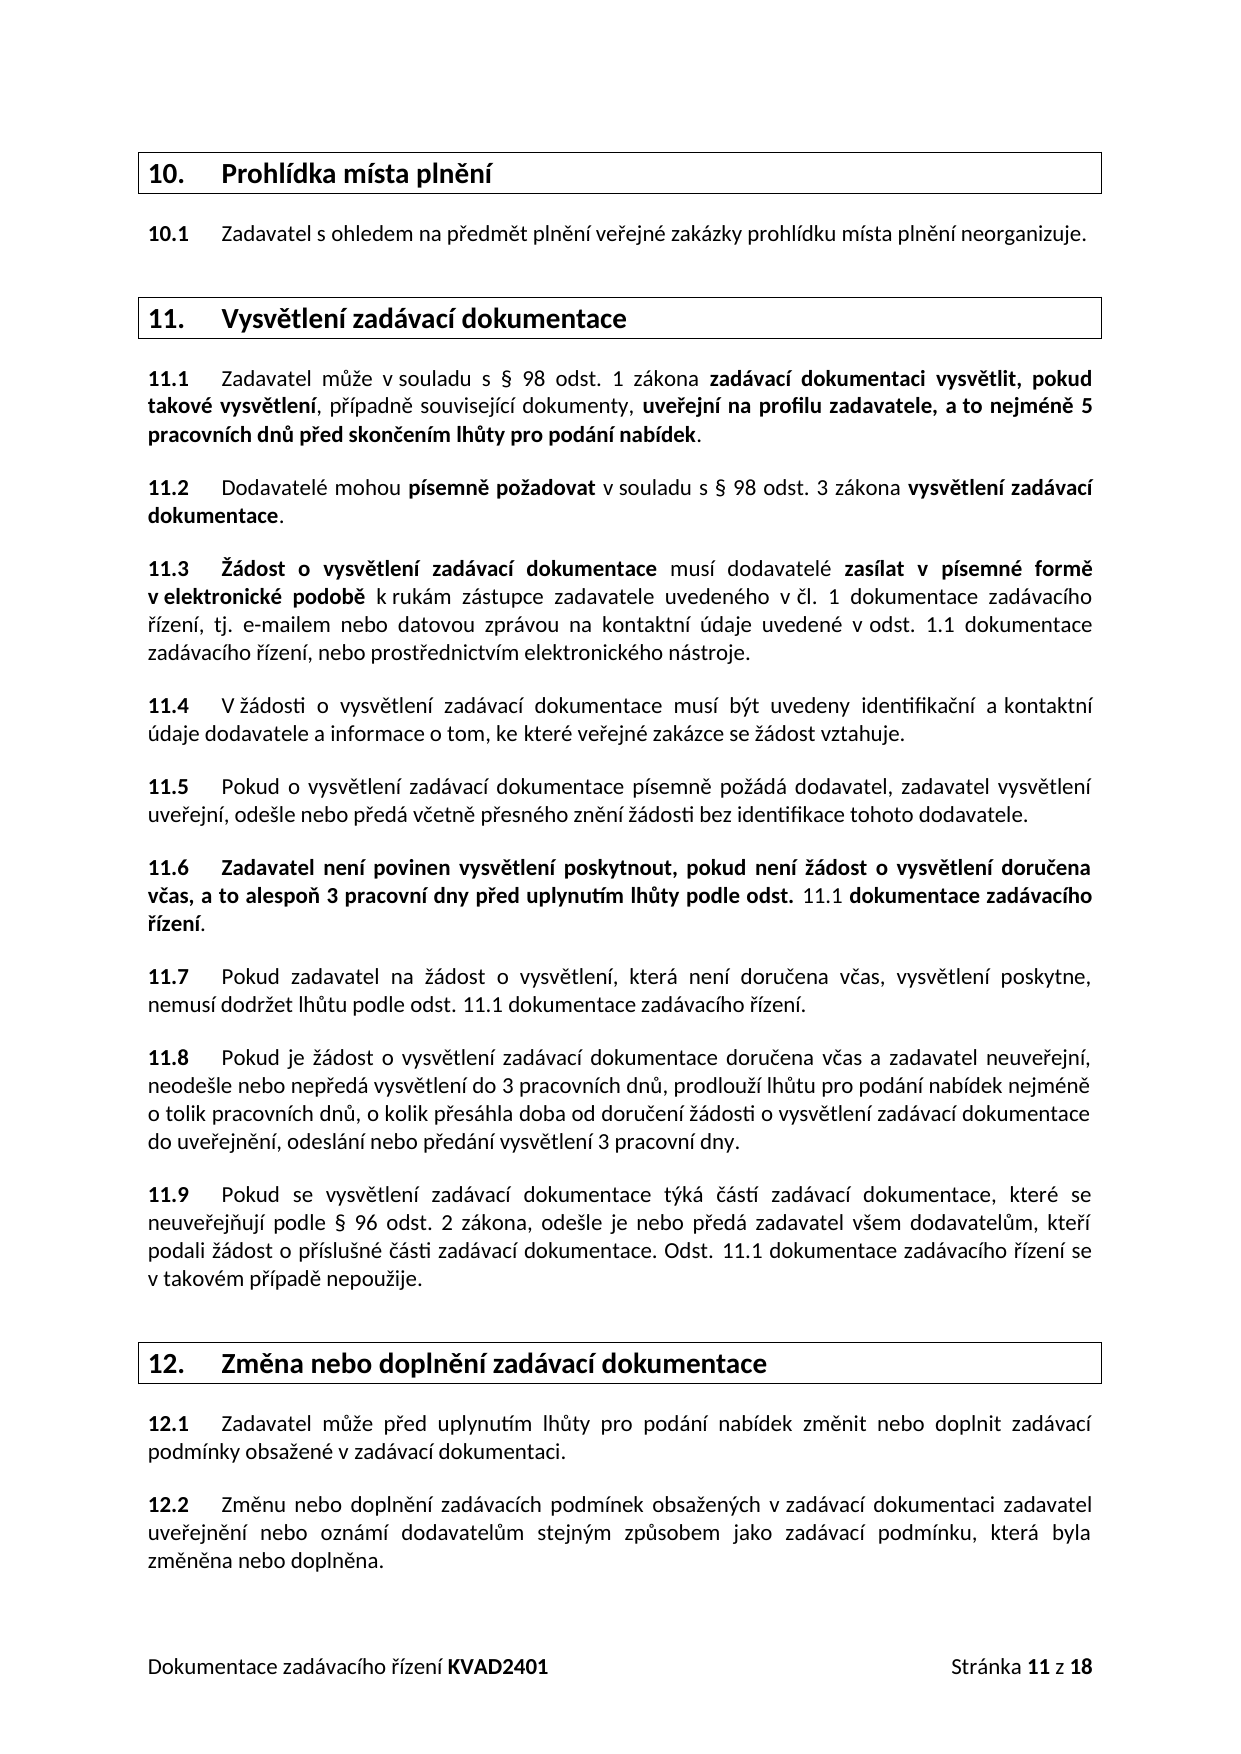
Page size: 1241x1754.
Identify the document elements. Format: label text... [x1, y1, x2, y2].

text Změna nebo doplnění zadávací dokumentace [139, 1343, 1101, 1383]
text Vysvětlení zadávací dokumentace [139, 298, 1101, 338]
text Zadavatel může před uplynutím lhůty pro podání nabídek změnit nebo doplnit zadávací podmínky obsažené v zadávací dokumentaci. [148, 1409, 1093, 1465]
text Pokud zadavatel na žádost o vysvětlení, která není doručena včas, vysvětlení poskytne, nemusí dodržet lhůtu podle odst. 11.1 dokumentace zadávacího řízení. [148, 962, 1093, 1018]
text Zadavatel může v souladu s § 98 odst. 1 zákona zadávací dokumentaci vysvětlit, pokud takové vysvětlení, případně související dokumenty, uveřejní na profilu zadavatele, a to nejméně před skončením lhůty pro podání nabídek. [148, 364, 1093, 448]
text Dodavatelé mohou písemně požadovat v souladu s § 98 odst. 3 zákona vysvětlení zadávací dokumentace. [148, 473, 1093, 529]
text V žádosti o vysvětlení zadávací dokumentace musí být uvedeny identifikační a kontaktní údaje dodavatele a informace o tom, ke které veřejné zakázce se žádost vztahuje. [148, 691, 1093, 747]
text Zadavatel s ohledem na předmět plnění veřejné zakázky prohlídku místa plnění neorganizuje. [148, 219, 1093, 247]
text Zadavatel není povinen vysvětlení poskytnout, pokud není žádost o vysvětlení doručena včas, a to alespoň 3 pracovní dny před uplynutím lhůty podle odst. 11.1 dokumentace zadávacího řízení. [148, 853, 1093, 937]
text Změnu nebo doplnění zadávacích podmínek obsažených v zadávací dokumentaci zadavatel uveřejnění nebo oznámí dodavatelům stejným způsobem jako zadávací podmínku, která byla změněna nebo doplněna. [148, 1490, 1093, 1574]
text Pokud o vysvětlení zadávací dokumentace písemně požádá dodavatel, zadavatel vysvětlení uveřejní, odešle nebo předá včetně přesného znění žádosti bez identifikace tohoto dodavatele. [148, 772, 1093, 828]
text Žádost o vysvětlení zadávací dokumentace musí dodavatelé zasílat v písemné formě v elektronické podobě k rukám zástupce zadavatele uvedeného v čl. 1 dokumentace zadávacího řízení, tj. e-mailem nebo datovou zprávou na kontaktní údaje uvedené v odst. 1.1 dokumentace zadávacího řízení, nebo prostřednictvím elektronického nástroje. [148, 554, 1093, 666]
text Pokud je žádost o vysvětlení zadávací dokumentace doručena včas a zadavatel neuveřejní, neodešle nebo nepředá vysvětlení do 3 pracovních dnů, prodlouží lhůtu pro podání nabídek nejméně o tolik pracovních dnů, o kolik přesáhla doba od doručení žádosti o vysvětlení zadávací dokumentace do uveřejnění, odeslání nebo předání vysvětlení 3 pracovní dny. [148, 1043, 1093, 1155]
text Prohlídka místa plnění [139, 153, 1101, 193]
text Pokud se vysvětlení zadávací dokumentace týká částí zadávací dokumentace, které se neuveřejňují podle § 96 odst. 2 zákona, odešle je nebo předá zadavatel všem dodavatelům, kteří podali žádost o příslušné části zadávací dokumentace. Odst. 11.1 dokumentace zadávacího řízení se v takovém případě nepoužije. [148, 1180, 1093, 1292]
